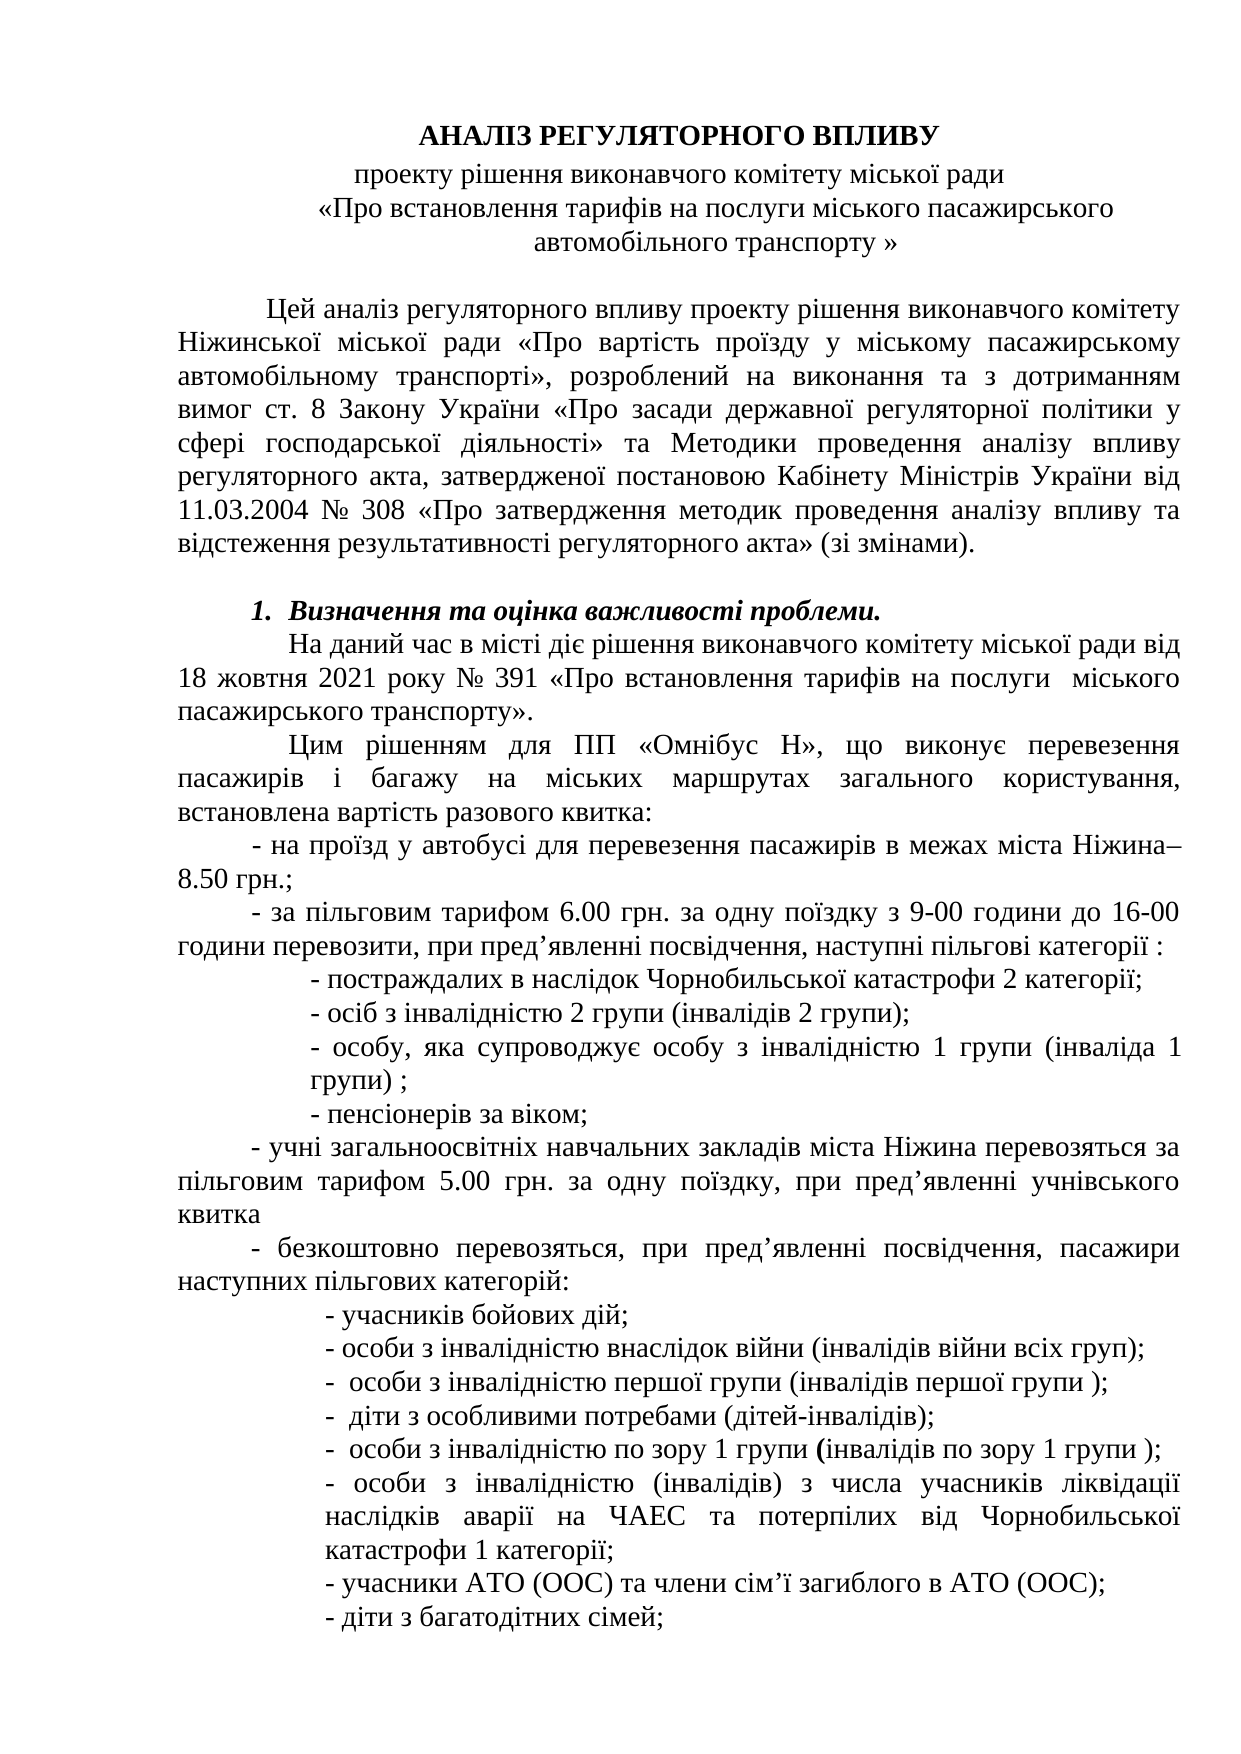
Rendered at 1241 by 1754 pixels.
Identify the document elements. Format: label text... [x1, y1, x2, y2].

text - учасники АТО (ООС) та члени сім’ї загиблого в АТО (ООС); [251, 1565, 1181, 1599]
text - особи з інвалідністю внаслідок війни (інвалідів війни всіх груп); [251, 1331, 1181, 1364]
text - особи з інвалідністю першої групи (інвалідів першої групи ); [251, 1364, 1181, 1398]
text «Про встановлення тарифів на послуги міського пасажирського автомобільного транспорту » [251, 190, 1181, 257]
text - на проїзд у автобусі для перевезення пасажирів в межах міста Ніжина– 8.50 грн.; [177, 827, 1181, 894]
text - особу, яка супроводжує особу з інвалідністю 1 групи (інваліда 1 групи) ; [310, 1029, 1183, 1096]
text - особи з інвалідністю по зору 1 групи (інвалідів по зору 1 групи ); [251, 1431, 1181, 1465]
list - учні загальноосвітніх навчальних закладів міста Ніжина перевозяться за пільговим тарифом 5.00 грн. за одну поїздку, при пред’явленні учнівського квитка [177, 1129, 1181, 1230]
text - пенсіонерів за віком; [251, 1096, 1183, 1129]
text - діти з особливими потребами (дітей-інвалідів); [251, 1398, 1181, 1431]
list Цим рішенням для ПП «Омнібус Н», що виконує перевезення пасажирів і багажу на міських маршрутах загального користування, встановлена вартість разового квитка: [177, 727, 1181, 827]
text - постраждалих в наслідок Чорнобильської катастрофи 2 категорії; [251, 962, 1183, 995]
text - безкоштовно перевозяться, при пред’явленні посвідчення, пасажири наступних пільгових категорій: [177, 1230, 1181, 1297]
text АНАЛІЗ РЕГУЛЯТОРНОГО ВПЛИВУ [177, 118, 1181, 152]
list Визначення та оцінка важливості проблеми. [251, 593, 1181, 626]
text Цей аналіз регуляторного впливу проекту рішення виконавчого комітету Ніжинської міської ради «Про вартість проїзду у міському пасажирському автомобільному транспорті», розроблений на виконання та з дотриманням вимог ст. 8 Закону України «Про засади державної регуляторної політики у сфері господарської діяльності» та Методики проведення аналізу впливу регуляторного акта, затвердженої постановою Кабінету Міністрів України від 11.03.2004 № 308 «Про затвердження методик проведення аналізу впливу та відстеження результативності регуляторного акта» (зі змінами). [177, 291, 1181, 559]
text - особи з інвалідністю (інвалідів) з числа учасників ліквідації наслідків аварії на ЧАЕС та потерпілих від Чорнобильської катастрофи 1 категорії; [325, 1465, 1181, 1565]
text - за пільговим тарифом 6.00 грн. за одну поїздку з 9-00 години до 16-00 години перевозити, при пред’явленні посвідчення, наступні пільгові категорії : [177, 894, 1181, 962]
text проекту рішення виконавчого комітету міської ради [177, 157, 1181, 190]
list На даний час в місті діє рішення виконавчого комітету міської ради від 18 жовтня 2021 року № 391 «Про встановлення тарифів на послуги міського пасажирського транспорту». [177, 626, 1181, 727]
text - діти з багатодітних сімей; [251, 1599, 1181, 1632]
text - учасників бойових дій; [251, 1297, 1181, 1331]
text - осіб з інвалідністю 2 групи (інвалідів 2 групи); [251, 995, 1183, 1029]
